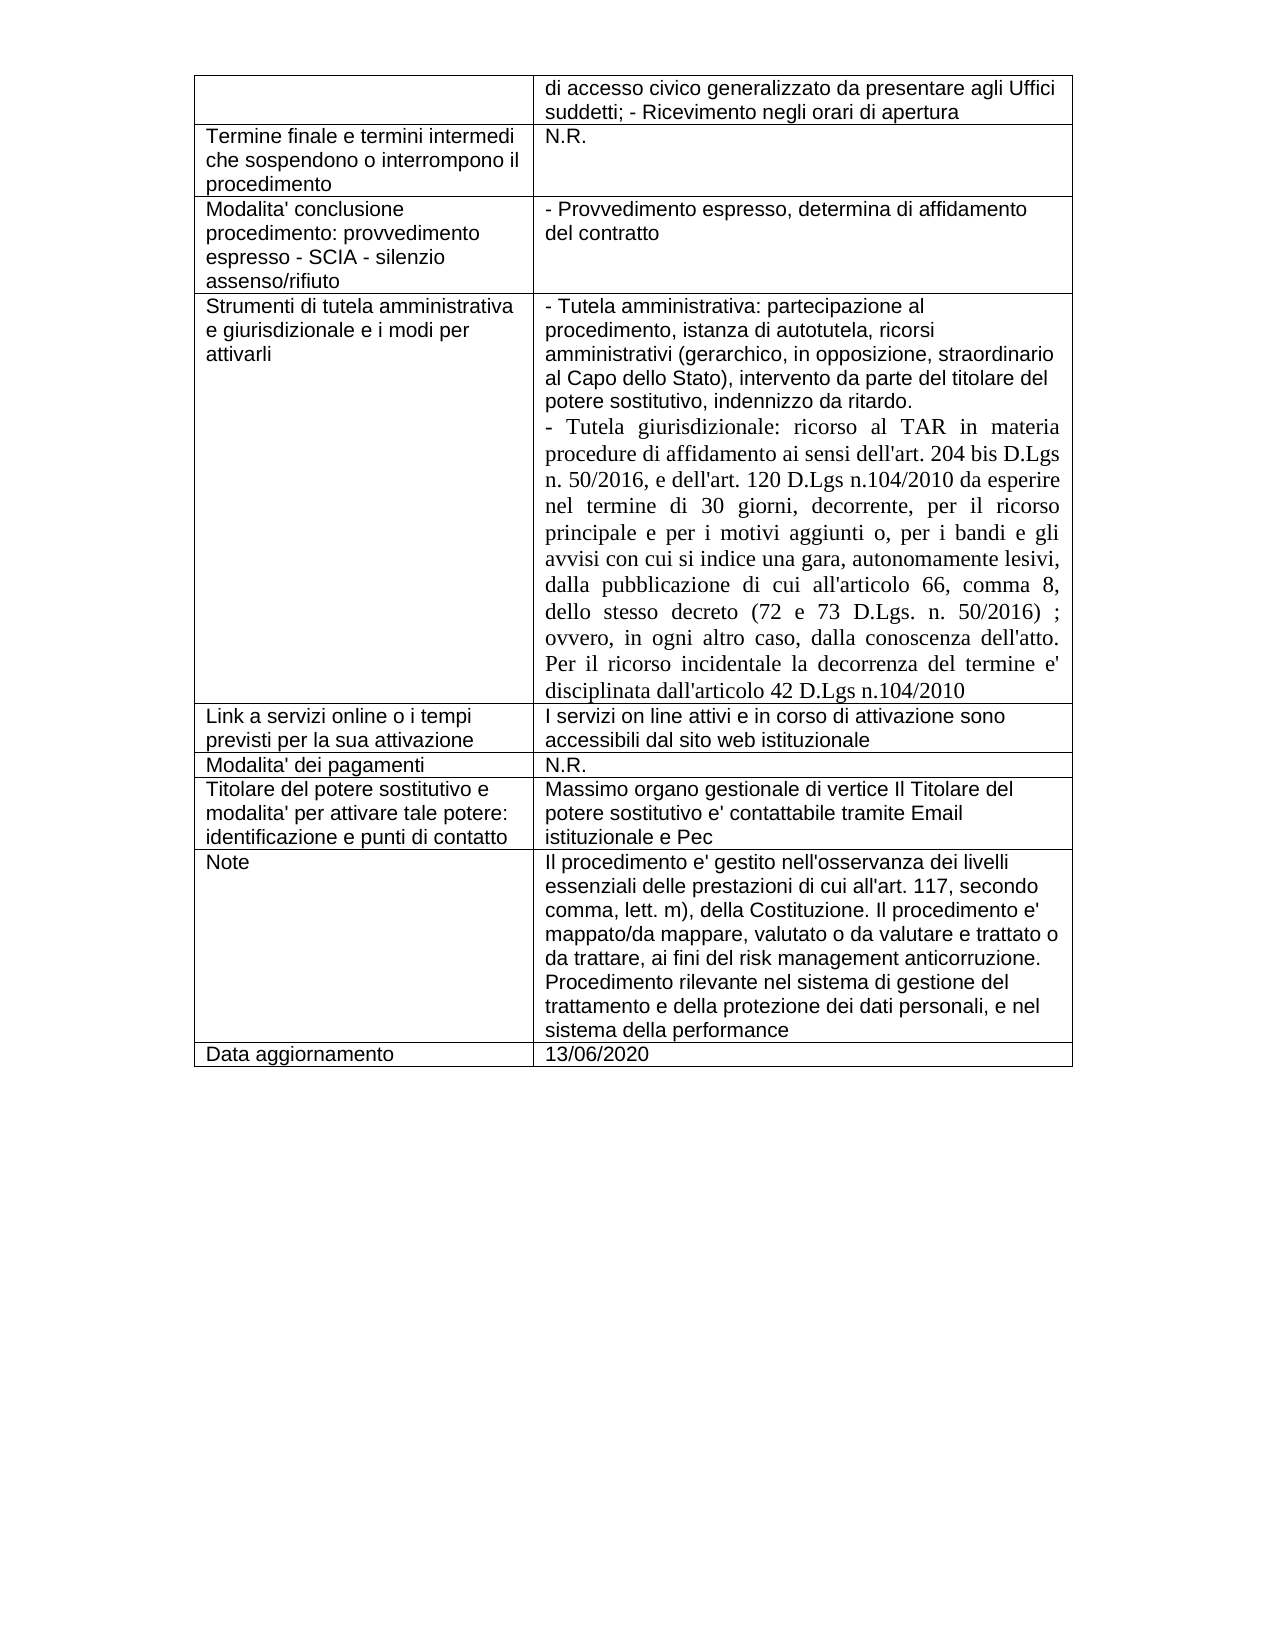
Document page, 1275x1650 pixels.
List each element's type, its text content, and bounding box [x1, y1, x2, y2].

table_cell Data aggiornamento [195, 1043, 533, 1066]
table_cell - Provvedimento espresso, determina di affidamento del contratto [534, 197, 1072, 293]
table_cell Modalita' conclusione procedimento: provvedimento espresso - SCIA - silenzio assenso/rifiuto [195, 197, 533, 293]
table_cell Termine finale e termini intermedi che sospendono o interrompono il procedimento [195, 125, 533, 196]
table_cell Titolare del potere sostitutivo e modalita' per attivare tale potere: identificazione e punti di contatto [195, 778, 533, 849]
table_cell - Tutela amministrativa: partecipazione al procedimento, istanza di autotutela, ricorsi amministrativi (gerarchico, in opposizione, straordinario al Capo dello Stato), intervento da parte del titolare del potere sostitutivo, indennizzo da ritardo. - Tutela giurisdizionale: ricorso al TAR in materia procedure di affidamento ai sensi dell'art. 204 bis D.Lgs n. 50/2016, e dell'art. 120 D.Lgs n.104/2010 da esperire nel termine di 30 giorni, decorrente, per il ricorso principale e per i motivi aggiunti o, per i bandi e gli avvisi con cui si indice una gara, autonomamente lesivi, dalla pubblicazione di cui all'articolo 66, comma 8, dello stesso decreto (72 e 73 D.Lgs. n. 50/2016) ; ovvero, in ogni altro caso, dalla conoscenza dell'atto. Per il ricorso incidentale la decorrenza del termine e' disciplinata dall'articolo 42 D.Lgs n.104/2010 [534, 294, 1072, 703]
table_cell Note [195, 850, 533, 1042]
table_cell Modalita' dei pagamenti [195, 753, 533, 777]
table_cell N.R. [534, 753, 1072, 777]
table_cell Massimo organo gestionale di vertice Il Titolare del potere sostitutivo e' contattabile tramite Email istituzionale e Pec [534, 778, 1072, 849]
table_cell 13/06/2020 [534, 1043, 1072, 1066]
table_cell Il procedimento e' gestito nell'osservanza dei livelli essenziali delle prestazioni di cui all'art. 117, secondo comma, lett. m), della Costituzione. Il procedimento e' mappato/da mappare, valutato o da valutare e trattato o da trattare, ai fini del risk management anticorruzione. Procedimento rilevante nel sistema di gestione del trattamento e della protezione dei dati personali, e nel sistema della performance [534, 850, 1072, 1042]
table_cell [534, 76, 1072, 124]
table_cell Link a servizi online o i tempi previsti per la sua attivazione [195, 704, 533, 752]
table_cell Strumenti di tutela amministrativa e giurisdizionale e i modi per attivarli [195, 294, 533, 703]
table_cell N.R. [534, 125, 1072, 196]
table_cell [195, 76, 533, 124]
table_cell I servizi on line attivi e in corso di attivazione sono accessibili dal sito web istituzionale [534, 704, 1072, 752]
